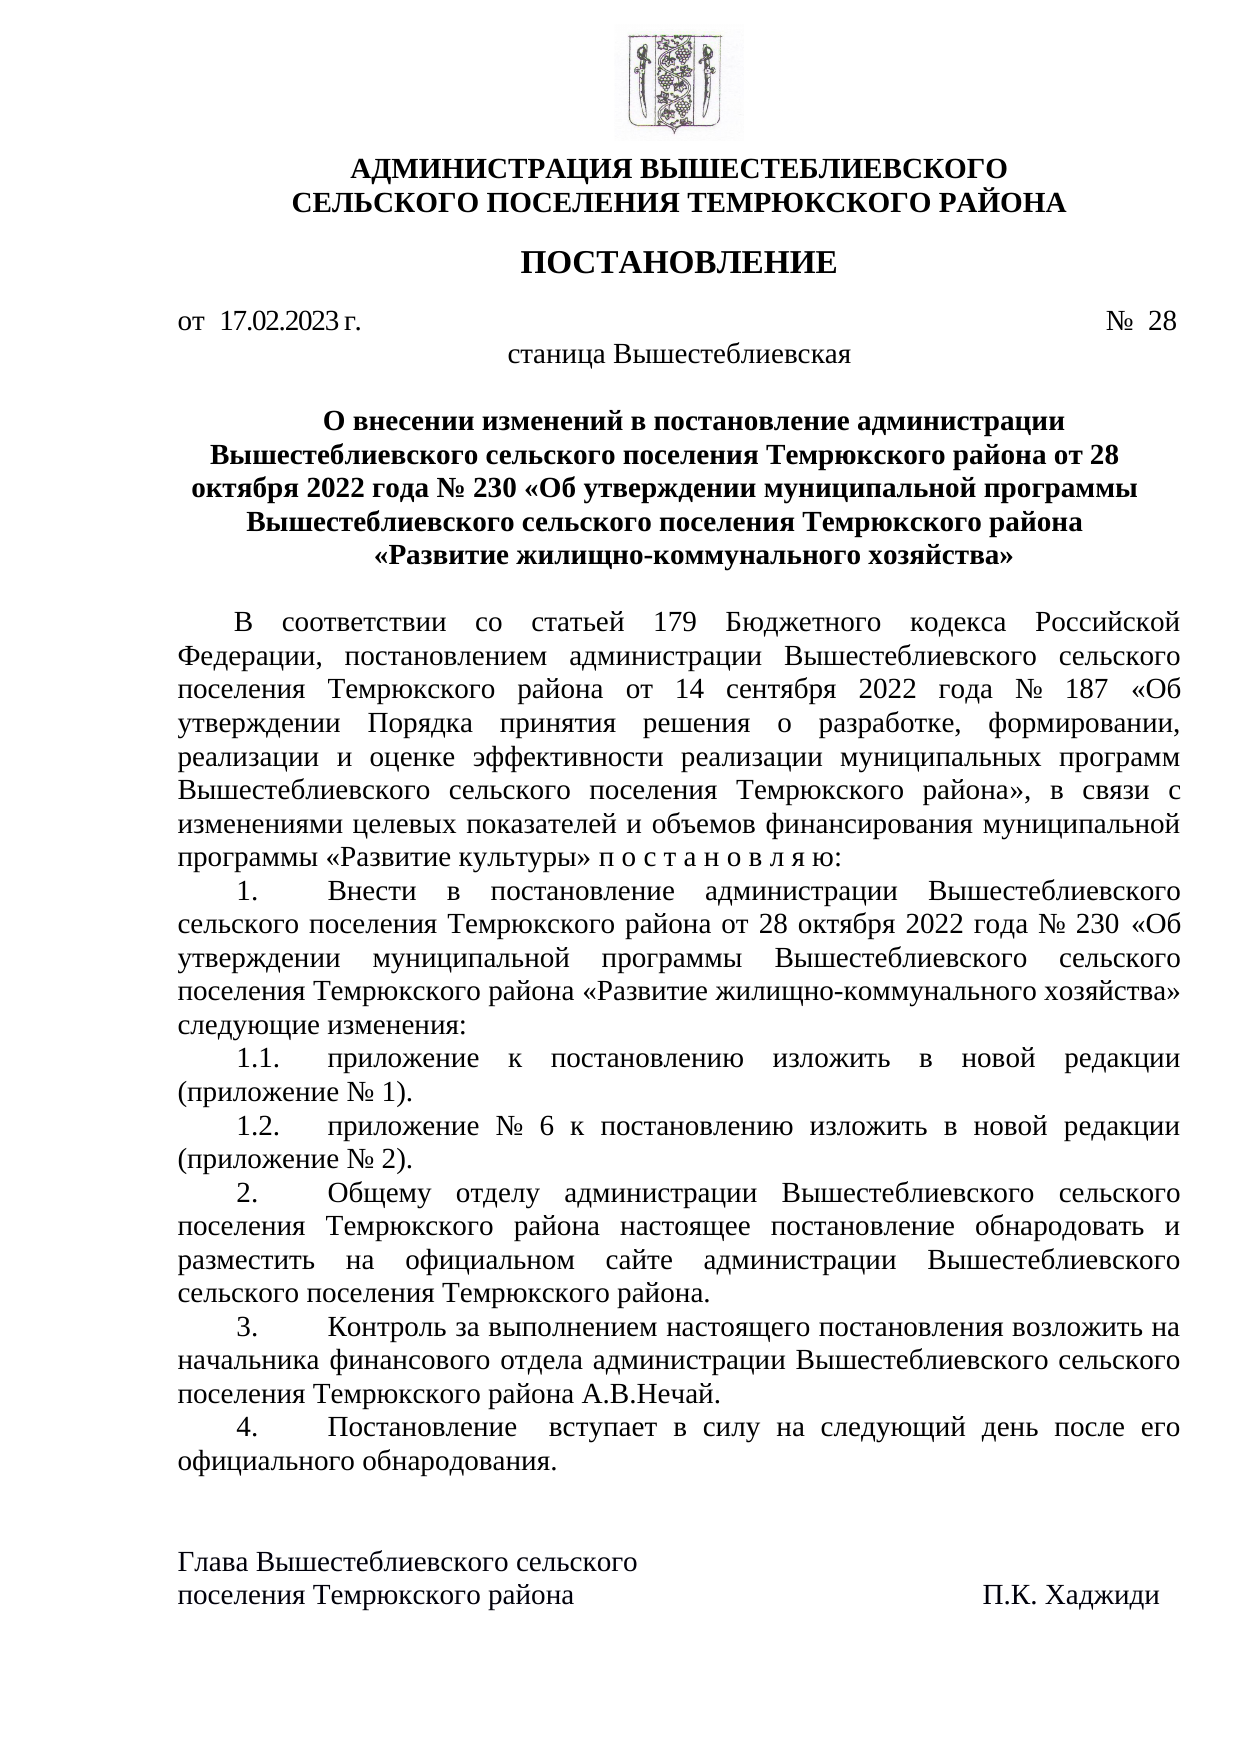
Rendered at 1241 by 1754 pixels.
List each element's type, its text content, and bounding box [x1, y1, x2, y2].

text 3. Контроль за выполнением настоящего постановления возложить на начальника финансового отдела администрации Вышестеблиевского сельского поселения Темрюкского района А.В.Нечай. [177, 1309, 1181, 1409]
text станица Вышестеблиевская [177, 336, 1181, 370]
text 1.2. приложение № 6 к постановлению изложить в новой редакции (приложение № 2). [177, 1108, 1181, 1175]
text «Развитие жилищно-коммунального хозяйства» [177, 537, 1152, 571]
text СЕЛЬСКОГО ПОСЕЛЕНИЯ ТЕМРЮКСКОГО РАЙОНА [177, 185, 1181, 219]
text 4. Постановление вступает в силу на следующий день после его официального обнародования. [177, 1409, 1181, 1477]
text О внесении изменений в постановление администрации Вышестеблиевского сельского поселения Темрюкского района от 28 октября 2022 года № 230 «Об утверждении муниципальной программы Вышестеблиевского сельского поселения Темрюкского района [177, 403, 1152, 537]
text 2. Общему отделу администрации Вышестеблиевского сельского поселения Темрюкского района настоящее постановление обнародовать и разместить на официальном сайте администрации Вышестеблиевского сельского поселения Темрюкского района. [177, 1175, 1181, 1309]
text ПОСТАНОВЛЕНИЕ [177, 243, 1181, 281]
text поселения Темрюкского района П.К. Хаджиди [177, 1577, 1181, 1611]
picture [614, 24, 744, 141]
text от 17.02.2023 г. № 28 [177, 303, 1181, 336]
text В соответствии со статьей 179 Бюджетного кодекса Российской Федерации, постановлением администрации Вышестеблиевского сельского поселения Темрюкского района от 14 сентября 2022 года № 187 «Об утверждении Порядка принятия решения о разработке, формировании, реализации и оценке эффективности реализации муниципальных программ Вышестеблиевского сельского поселения Темрюкского района», в связи с изменениями целевых показателей и объемов финансирования муниципальной программы «Развитие культуры» п о с т а н о в л я ю: [177, 604, 1181, 873]
text Глава Вышестеблиевского сельского [177, 1544, 1181, 1577]
text 1. Внести в постановление администрации Вышестеблиевского сельского поселения Темрюкского района от 28 октября 2022 года № 230 «Об утверждении муниципальной программы Вышестеблиевского сельского поселения Темрюкского района «Развитие жилищно-коммунального хозяйства» следующие изменения: [177, 873, 1181, 1041]
text 1.1. приложение к постановлению изложить в новой редакции (приложение № 1). [177, 1041, 1181, 1108]
text АДМИНИСТРАЦИЯ ВЫШЕСТЕБЛИЕВСКОГО [177, 152, 1181, 185]
